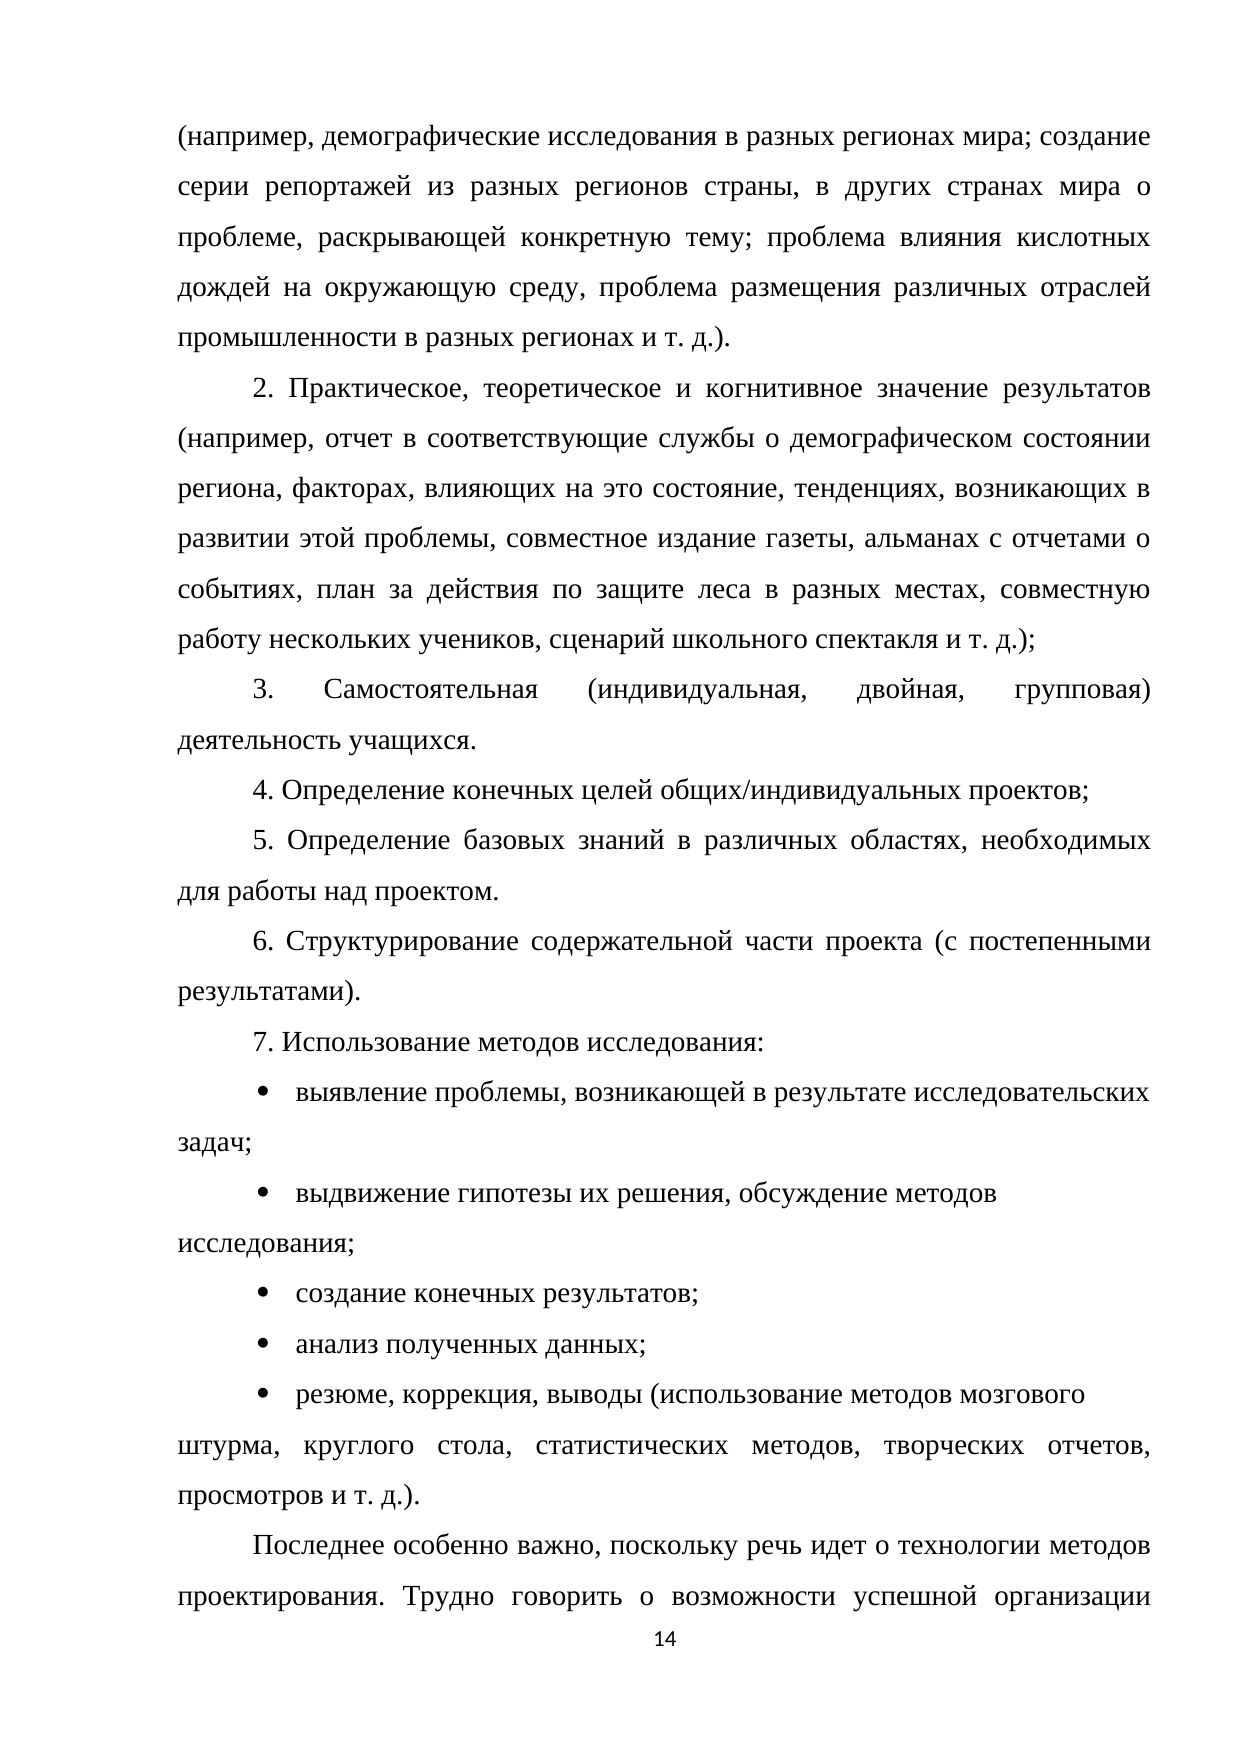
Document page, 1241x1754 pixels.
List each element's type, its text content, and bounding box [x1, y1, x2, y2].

text 4. Определение конечных целей общих/индивидуальных проектов; [177, 772, 1152, 806]
text 6. Структурирование содержательной части проекта (с постепенными результатами). [177, 923, 1152, 1007]
list выявление проблемы, возникающей в результате исследовательских [258, 1074, 1152, 1108]
text 5. Определение базовых знаний в различных областях, необходимых для работы над проектом. [177, 822, 1152, 906]
list создание конечных результатов; [258, 1276, 1152, 1309]
text 7. Использование методов исследования: [177, 1024, 1152, 1057]
list выдвижение гипотезы их решения, обсуждение методов [258, 1175, 1152, 1208]
list резюме, коррекция, выводы (использование методов мозгового [258, 1376, 1152, 1410]
text задач; [177, 1124, 1152, 1158]
text штурма, круглого стола, статистических методов, творческих отчетов, просмотров и т. д.). [177, 1427, 1152, 1511]
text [177, 118, 1152, 353]
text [177, 1527, 1152, 1611]
list анализ полученных данных; [258, 1326, 1152, 1359]
text 2. Практическое, теоретическое и когнитивное значение результатов (например, отчет в соответствующие службы о демографическом состоянии региона, факторах, влияющих на это состояние, тенденциях, возникающих в развитии этой проблемы, совместное издание газеты, альманах с отчетами о событиях, план за действия по защите леса в разных местах, совместную работу нескольких учеников, сценарий школьного спектакля и т. д.); [177, 370, 1152, 655]
text 3. Самостоятельная (индивидуальная, двойная, групповая) деятельность учащихся. [177, 672, 1152, 755]
text исследования; [177, 1225, 1152, 1259]
